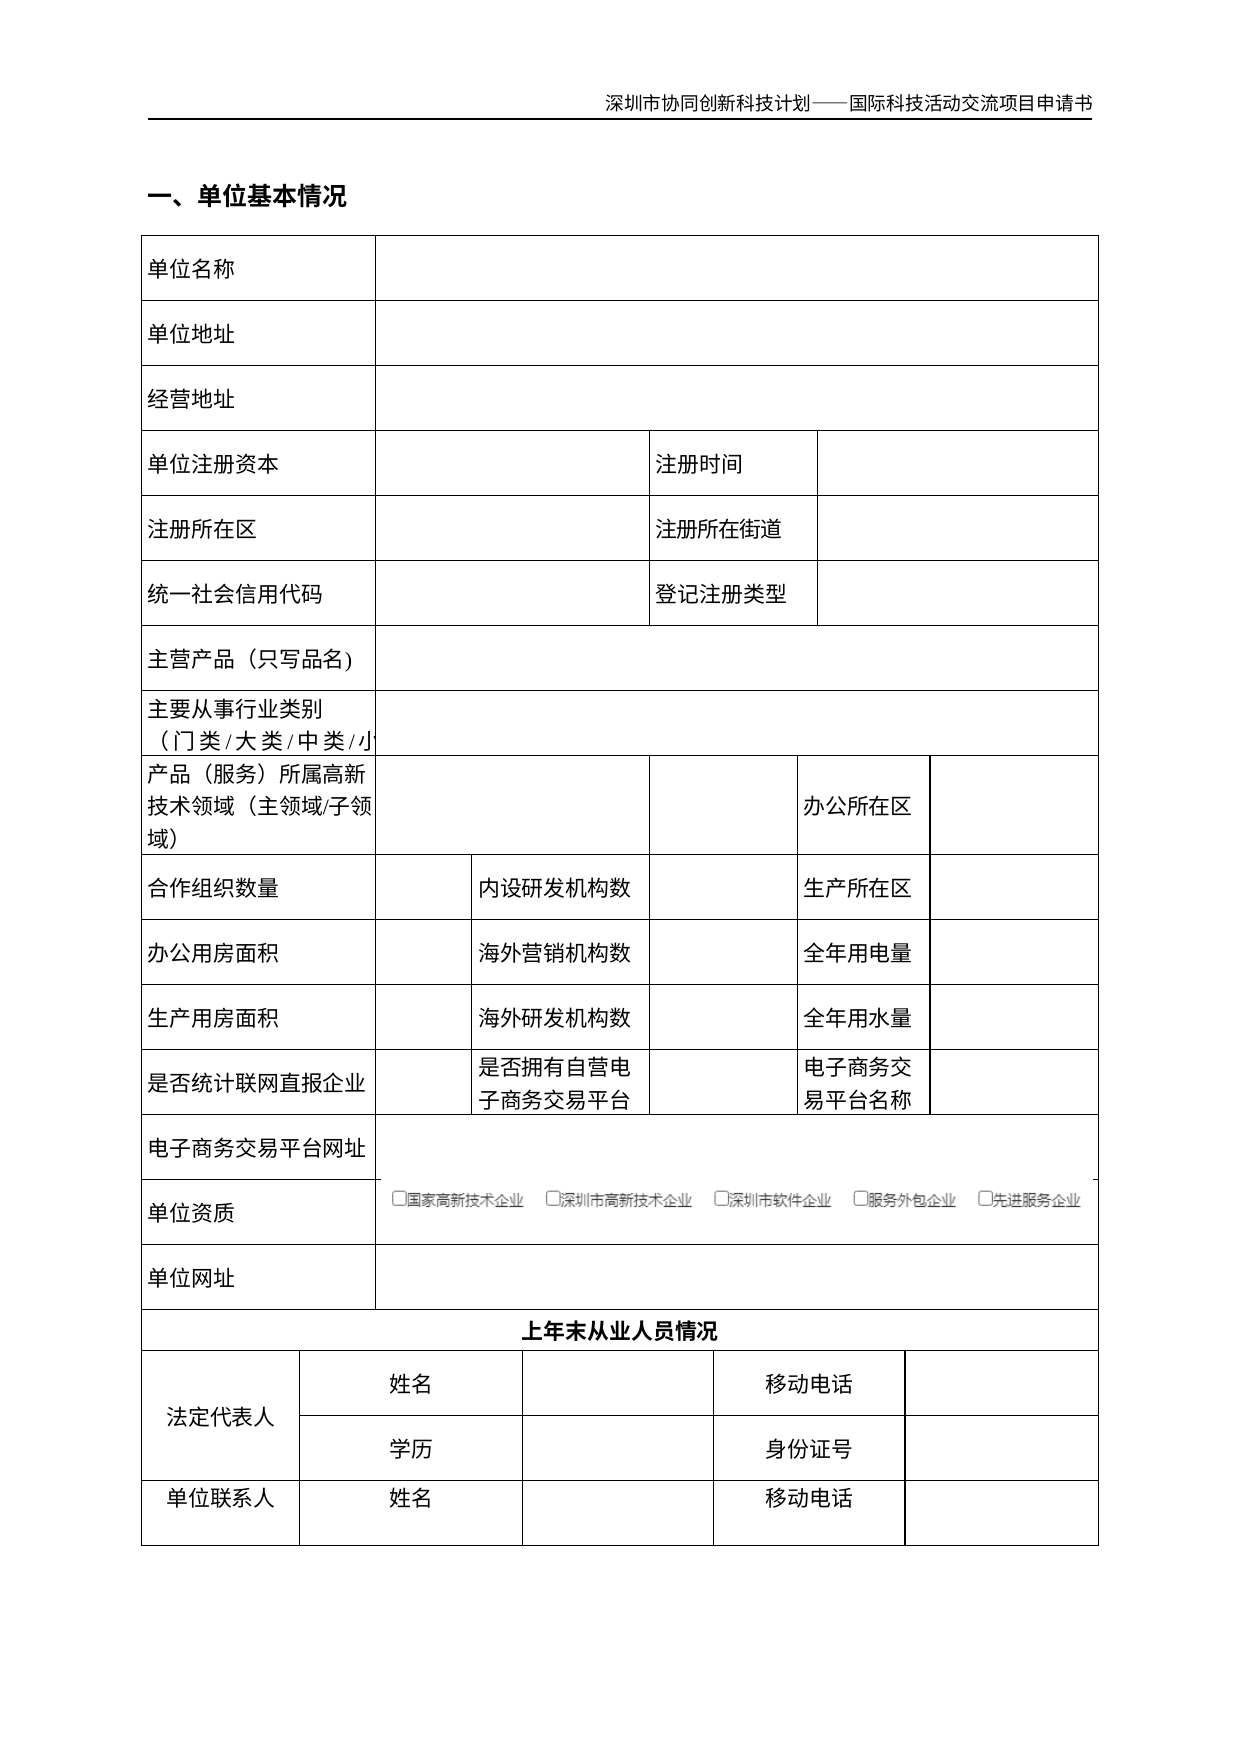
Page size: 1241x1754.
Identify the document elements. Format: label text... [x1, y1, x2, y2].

table_cell 学历 [300, 1416, 522, 1480]
table_cell 移动电话 [714, 1351, 904, 1415]
table_cell 生产所在区 [798, 855, 929, 919]
table_cell [523, 1481, 713, 1545]
table_cell 单位地址 [142, 301, 375, 365]
table_cell 注册所在区 [142, 496, 375, 560]
table_cell [650, 855, 797, 919]
table_cell [650, 1050, 797, 1114]
table_cell 是否统计联网直报企业 [142, 1050, 375, 1114]
table_cell 姓名 [300, 1351, 522, 1415]
table_header 单位名称 [142, 236, 375, 300]
table_cell [376, 1180, 1098, 1244]
table_cell 是否拥有自营电子商务交易平台 [472, 1050, 649, 1114]
table_cell [650, 756, 797, 854]
table_cell 办公所在区 [798, 756, 929, 854]
table_cell [376, 1115, 1098, 1179]
table_cell 单位联系人 [142, 1481, 299, 1545]
table_cell [376, 366, 1098, 430]
table_cell 办公用房面积 [142, 920, 375, 984]
table_cell 姓名 [300, 1481, 522, 1545]
table_cell 万元 [376, 431, 649, 495]
table_cell 单位资质 [142, 1180, 375, 1244]
table_cell [376, 756, 649, 854]
table_cell 内设研发机构数 [472, 855, 649, 919]
table_cell [650, 985, 797, 1049]
table_cell [376, 985, 471, 1049]
table_cell 单位网址 [142, 1245, 375, 1309]
table_header [376, 236, 1098, 300]
table_cell [818, 496, 1098, 560]
table_cell [376, 626, 1098, 690]
table_cell 登记注册类型 [650, 561, 817, 625]
table_cell [931, 985, 1098, 1049]
table_cell 全年用电量 [798, 920, 929, 984]
table_cell [376, 1245, 1098, 1309]
table_cell 身份证号 [714, 1416, 904, 1480]
table_cell 注册时间 [650, 431, 817, 495]
table_cell 生产用房面积 [142, 985, 375, 1049]
table_cell 主要从事行业类别 （门类/大类/中类/小类） [142, 691, 375, 755]
table_cell 全年用水量 [798, 985, 929, 1049]
table_cell [523, 1351, 713, 1415]
text 一、单位基本情况 [148, 162, 1092, 227]
table_cell [931, 756, 1098, 854]
table_cell [931, 920, 1098, 984]
table_cell 产品（服务）所属高新技术领域（主领域/子领域） [142, 756, 375, 854]
table_cell 法定代表人 [142, 1351, 299, 1480]
table_cell [906, 1416, 1098, 1480]
table_cell 海外研发机构数 [472, 985, 649, 1049]
table_cell 单位注册资本 [142, 431, 375, 495]
table_cell [818, 431, 1098, 495]
table_cell 上年末从业人员情况 [142, 1310, 1098, 1350]
table_cell 电子商务交易平台名称 [798, 1050, 929, 1114]
table_cell 经营地址 [142, 366, 375, 430]
table_cell [376, 496, 649, 560]
table_cell 注册所在街道 [650, 496, 817, 560]
table_cell [376, 561, 649, 625]
table_cell [376, 920, 471, 984]
table_cell 移动电话 [714, 1481, 904, 1545]
table_cell [376, 1050, 471, 1114]
table_cell [376, 691, 1098, 755]
table_cell 合作组织数量 [142, 855, 375, 919]
table_cell 电子商务交易平台网址 [142, 1115, 375, 1179]
table_cell [376, 855, 471, 919]
table_cell [376, 301, 1098, 365]
table_cell [931, 1050, 1098, 1114]
table_cell [906, 1351, 1098, 1415]
picture [381, 1179, 1093, 1213]
table_cell 主营产品（只写品名) [142, 626, 375, 690]
table_cell 统一社会信用代码 [142, 561, 375, 625]
table_cell [818, 561, 1098, 625]
table_cell [906, 1481, 1098, 1545]
table_cell [931, 855, 1098, 919]
table_cell [650, 920, 797, 984]
table_cell [523, 1416, 713, 1480]
table_cell 海外营销机构数 [472, 920, 649, 984]
